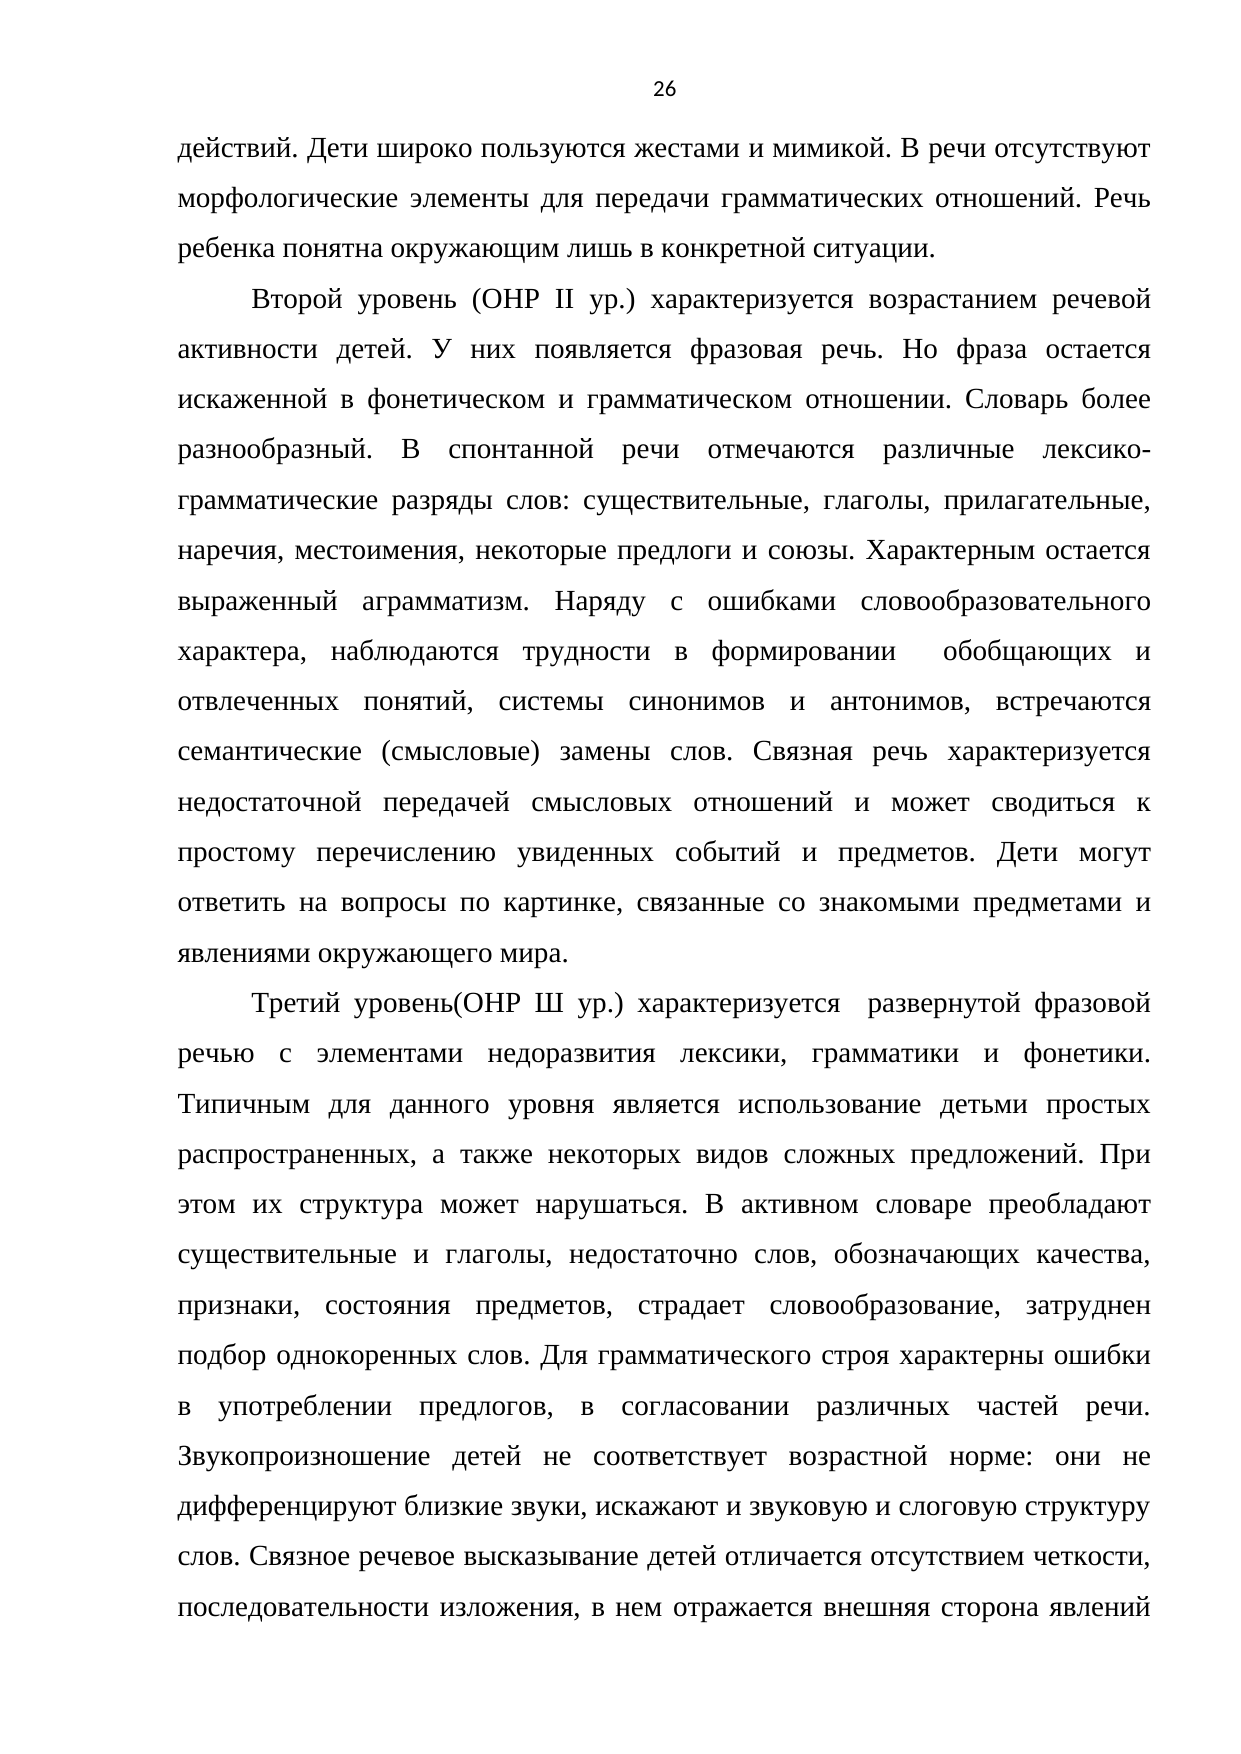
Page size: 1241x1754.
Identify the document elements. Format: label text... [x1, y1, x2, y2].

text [177, 130, 1152, 264]
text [177, 985, 1152, 1622]
text Второй уровень (ОНР II ур.) характеризуется возрастанием речевой активности детей. У них появляется фразовая речь. Но фраза остается искаженной в фонетическом и грамматическом отношении. Словарь более разнообразный. В спонтанной речи отмечаются различные лексико-грамматические разряды слов: существительные, глаголы, прилагательные, наречия, местоимения, некоторые предлоги и союзы. Характерным остается выраженный аграмматизм. Наряду с ошибками словообразовательного характера, наблюдаются трудности в формировании обобщающих и отвлеченных понятий, системы синонимов и антонимов, встречаются семантические (смысловые) замены слов. Связная речь характеризуется недостаточной передачей смысловых отношений и может сводиться к простому перечислению увиденных событий и предметов. Дети могут ответить на вопросы по картинке, связанные со знакомыми предметами и явлениями окружающего мира. [177, 281, 1152, 968]
